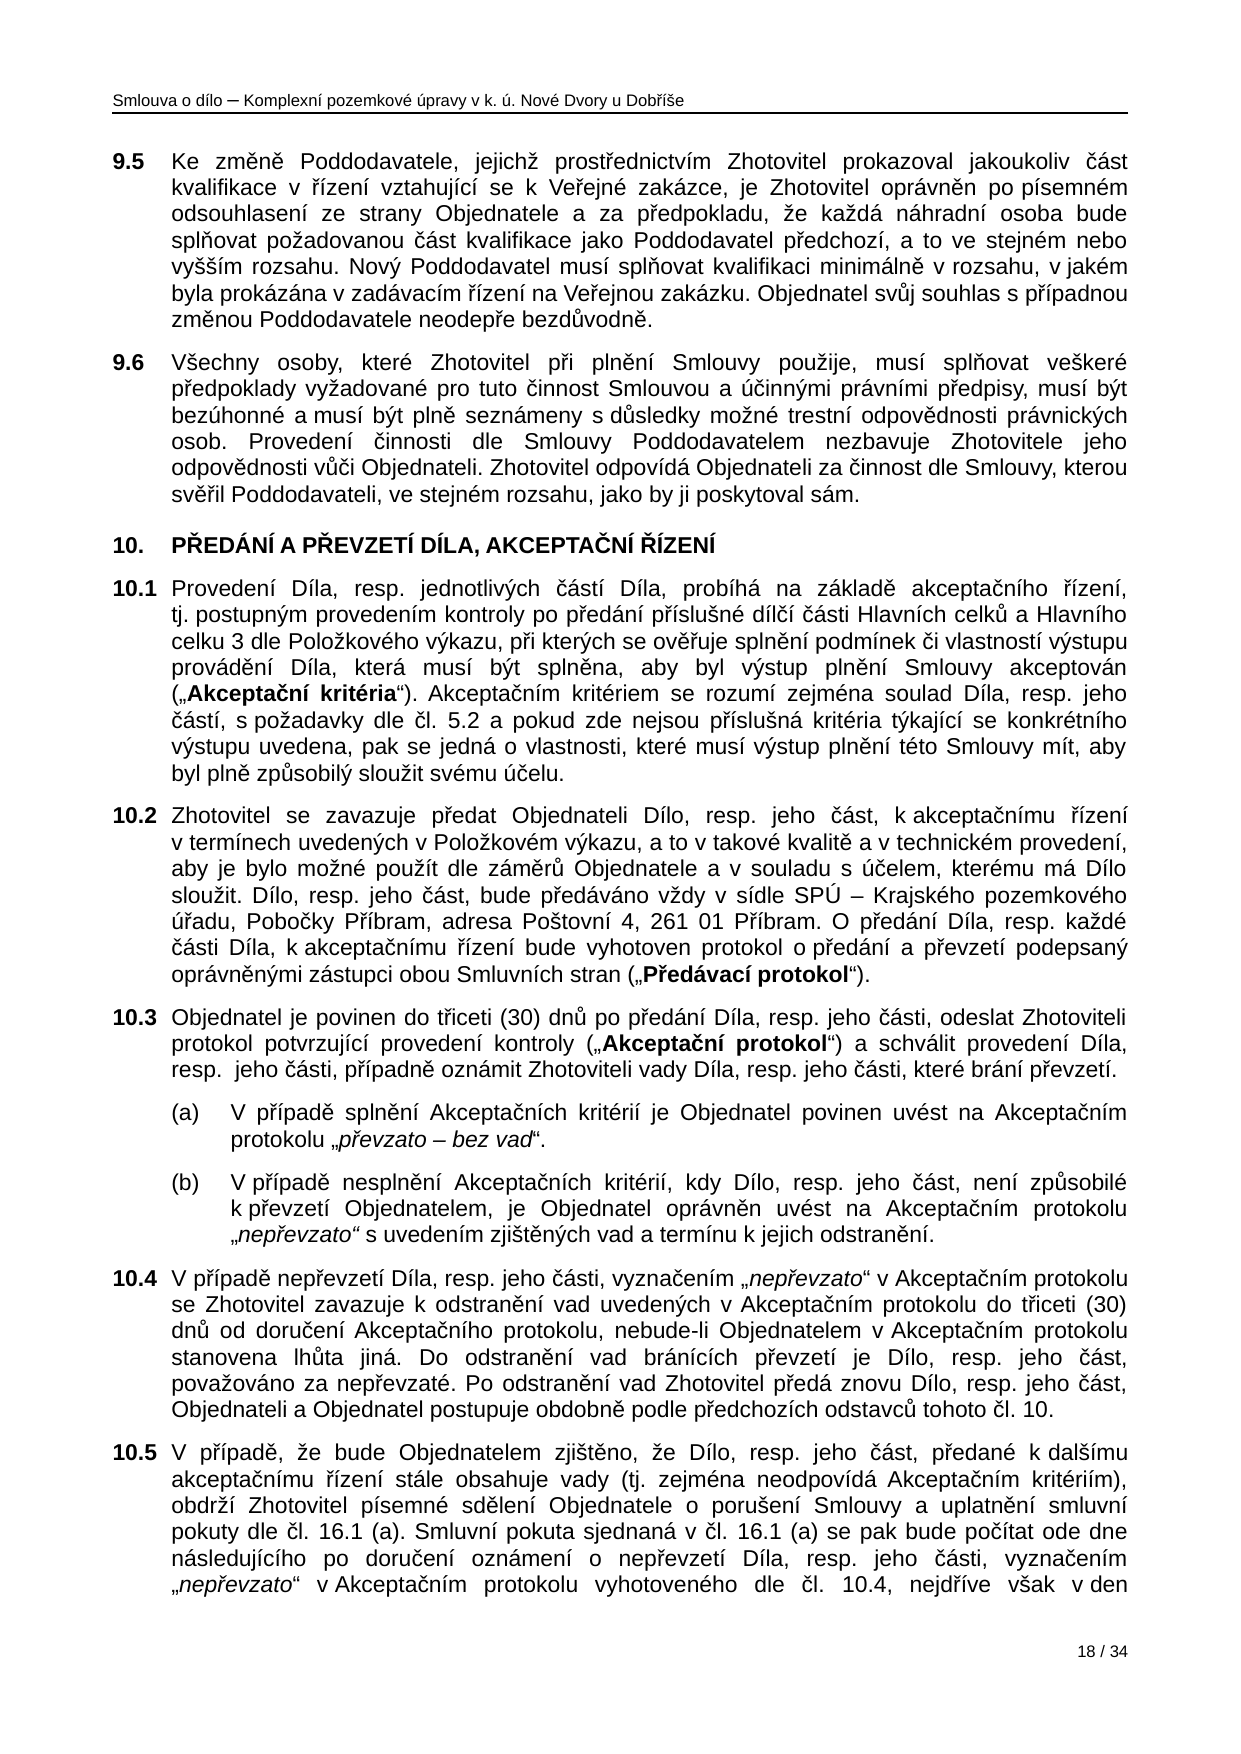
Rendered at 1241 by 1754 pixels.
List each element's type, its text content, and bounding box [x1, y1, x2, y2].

text Ke změně Poddodavatele, jejichž prostřednictvím Zhotovitel prokazoval jakoukoliv část kvalifikace v řízení vztahující se k Veřejné zakázce, je Zhotovitel oprávněn po písemném odsouhlasení ze strany Objednatele a za předpokladu, že každá náhradní osoba bude splňovat požadovanou část kvalifikace jako Poddodavatel předchozí, a to ve stejném nebo vyšším rozsahu. Nový Poddodavatel musí splňovat kvalifikaci minimálně v rozsahu, v jakém byla prokázána v zadávacím řízení na Veřejnou zakázku. Objednatel svůj souhlas s případnou změnou Poddodavatele neodepře bezdůvodně. [112, 148, 1128, 332]
text Zhotovitel se zavazuje předat Objednateli Dílo, resp. jeho část, k akceptačnímu řízení v termínech uvedených v Položkovém výkazu, a to v takové kvalitě a v technickém provedení, aby je bylo možné použít dle záměrů Objednatele a v souladu s účelem, kterému má Dílo sloužit. Dílo, resp. jeho část, bude předáváno vždy v sídle SPÚ – Krajského pozemkového úřadu, Pobočky Příbram, adresa Poštovní 4, 261 01 Příbram. O předání Díla, resp. každé části Díla, k akceptačnímu řízení bude vyhotoven protokol o předání a převzetí podepsaný oprávněnými zástupci obou Smluvních stran („Předávací protokol“). [112, 802, 1128, 987]
text Provedení Díla, resp. jednotlivých částí Díla, probíhá na základě akceptačního řízení, tj. postupným provedením kontroly po předání příslušné dílčí části Hlavních celků a Hlavního celku 3 dle Položkového výkazu, při kterých se ověřuje splnění podmínek či vlastností výstupu provádění Díla, která musí být splněna, aby byl výstup plnění Smlouvy akceptován („Akceptační kritéria“). Akceptačním kritériem se rozumí zejména soulad Díla, resp. jeho částí, s požadavky dle čl. 5.2 a pokud zde nejsou příslušná kritéria týkající se konkrétního výstupu uvedena, pak se jedná o vlastnosti, které musí výstup plnění této Smlouvy mít, aby byl plně způsobilý sloužit svému účelu. [112, 575, 1128, 786]
list V případě nesplnění Akceptačních kritérií, kdy Dílo, resp. jeho část, není způsobilé k převzetí Objednatelem, je Objednatel oprávněn uvést na Akceptačním protokolu „nepřevzato“ s uvedením zjištěných vad a termínu k jejich odstranění. [171, 1169, 1128, 1248]
text Všechny osoby, které Zhotovitel při plnění Smlouvy použije, musí splňovat veškeré předpoklady vyžadované pro tuto činnost Smlouvou a účinnými právními předpisy, musí být bezúhonné a musí být plně seznámeny s důsledky možné trestní odpovědnosti právnických osob. Provedení činnosti dle Smlouvy Poddodavatelem nezbavuje Zhotovitele jeho odpovědnosti vůči Objednateli. Zhotovitel odpovídá Objednateli za činnost dle Smlouvy, kterou svěřil Poddodavateli, ve stejném rozsahu, jako by ji poskytoval sám. [112, 349, 1128, 507]
list V případě splnění Akceptačních kritérií je Objednatel povinen uvést na Akceptačním protokolu „převzato – bez vad“. [171, 1099, 1128, 1152]
text V případě nepřevzetí Díla, resp. jeho části, vyznačením „nepřevzato“ v Akceptačním protokolu se Zhotovitel zavazuje k odstranění vad uvedených v Akceptačním protokolu do třiceti (30) dnů od doručení Akceptačního protokolu, nebude-li Objednatelem v Akceptačním protokolu stanovena lhůta jiná. Do odstranění vad bránících převzetí je Dílo, resp. jeho část, považováno za nepřevzaté. Po odstranění vad Zhotovitel předá znovu Dílo, resp. jeho část, Objednateli a Objednatel postupuje obdobně podle předchozích odstavců tohoto čl. 10. [112, 1264, 1128, 1423]
text Objednatel je povinen do třiceti (30) dnů po předání Díla, resp. jeho části, odeslat Zhotoviteli protokol potvrzující provedení kontroly („Akceptační protokol“) a schválit provedení Díla, resp. jeho části, případně oznámit Zhotoviteli vady Díla, resp. jeho části, které brání převzetí. [112, 1004, 1128, 1083]
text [112, 1439, 1128, 1597]
text Předání a převzetí Díla, Akceptační řízení [112, 532, 1128, 558]
